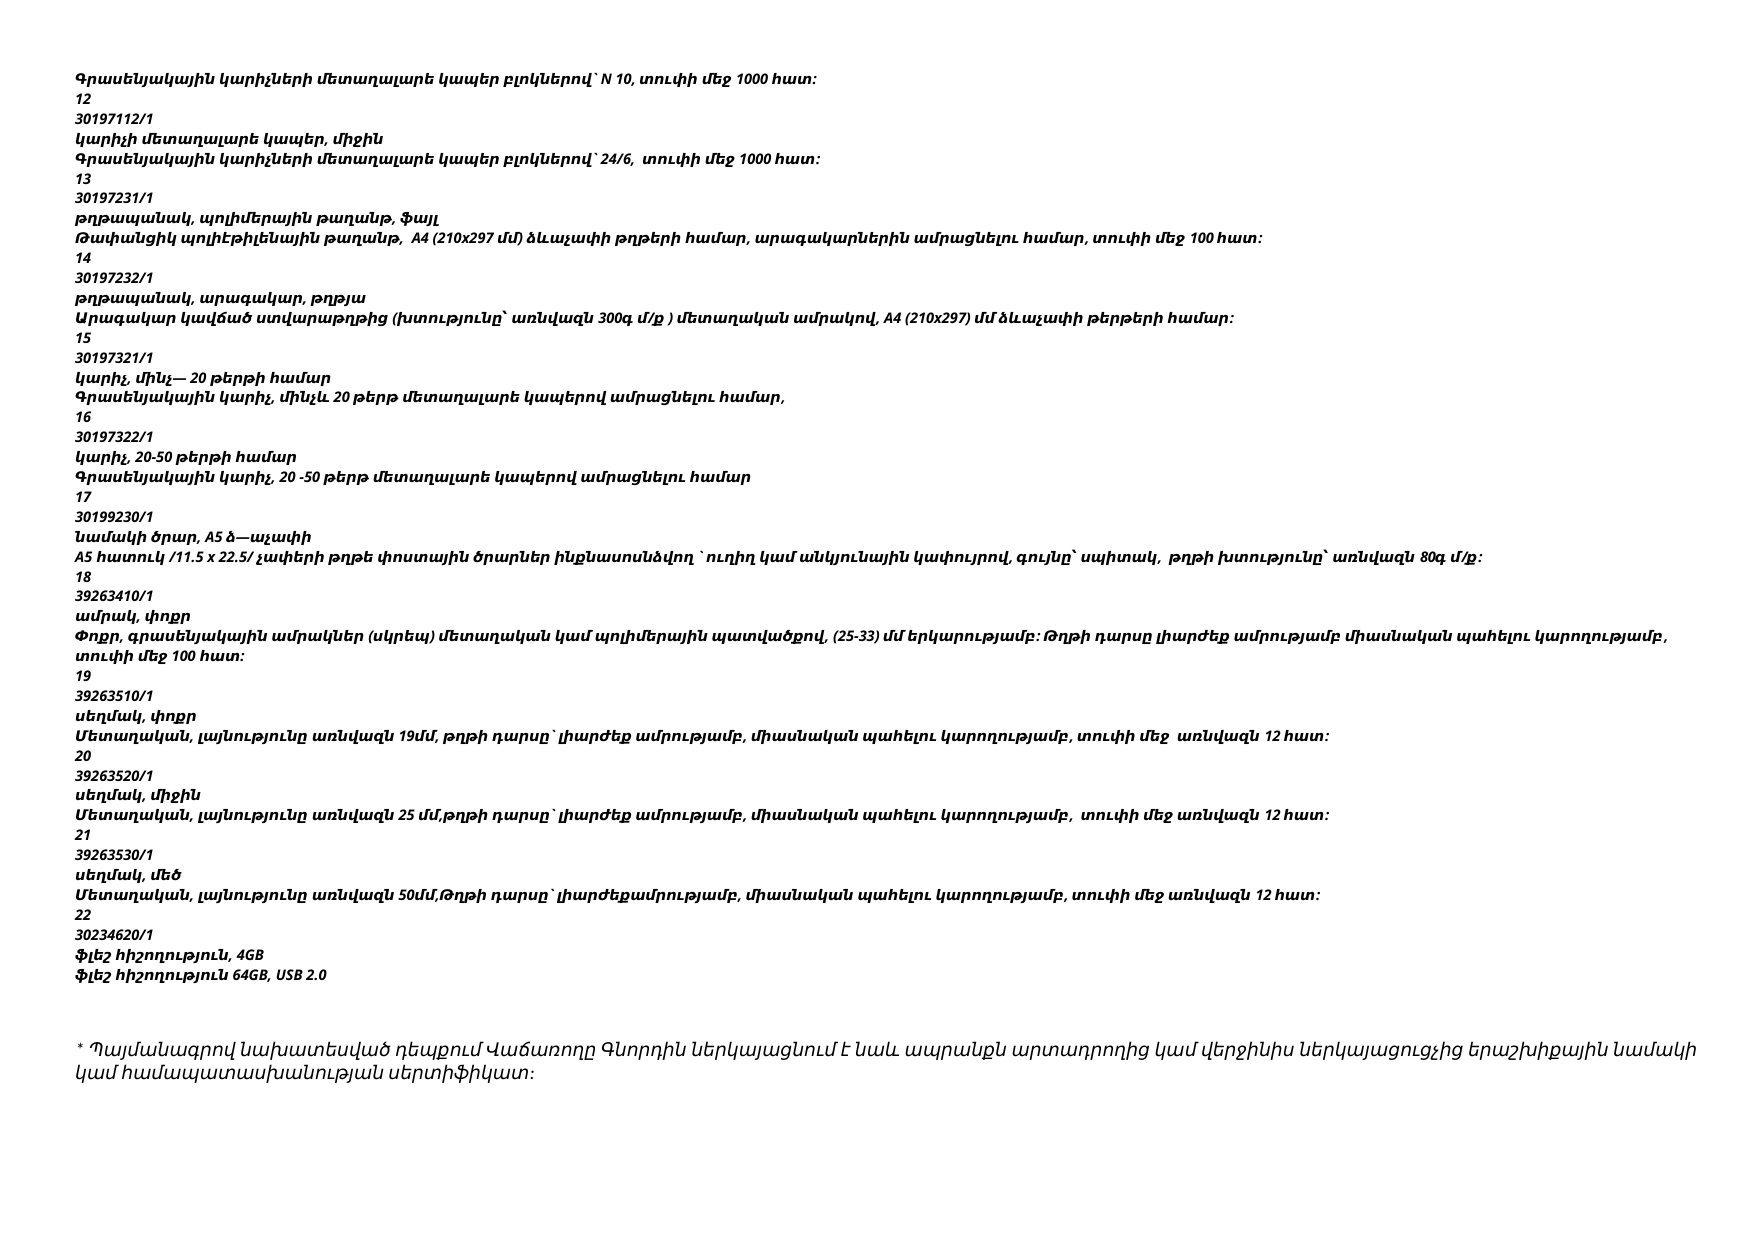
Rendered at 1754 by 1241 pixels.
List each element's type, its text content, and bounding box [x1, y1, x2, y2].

text * Պայմանագրով նախատեսված դեպքում Վաճառողը Գնորդին ներկայացնում է նաև ապրանքն արտադրողից կամ վերջինիս ներկայացուցչից երաշխիքային նամակի կամ համապատասխանության սերտիֆիկատ: [75, 1038, 1698, 1084]
